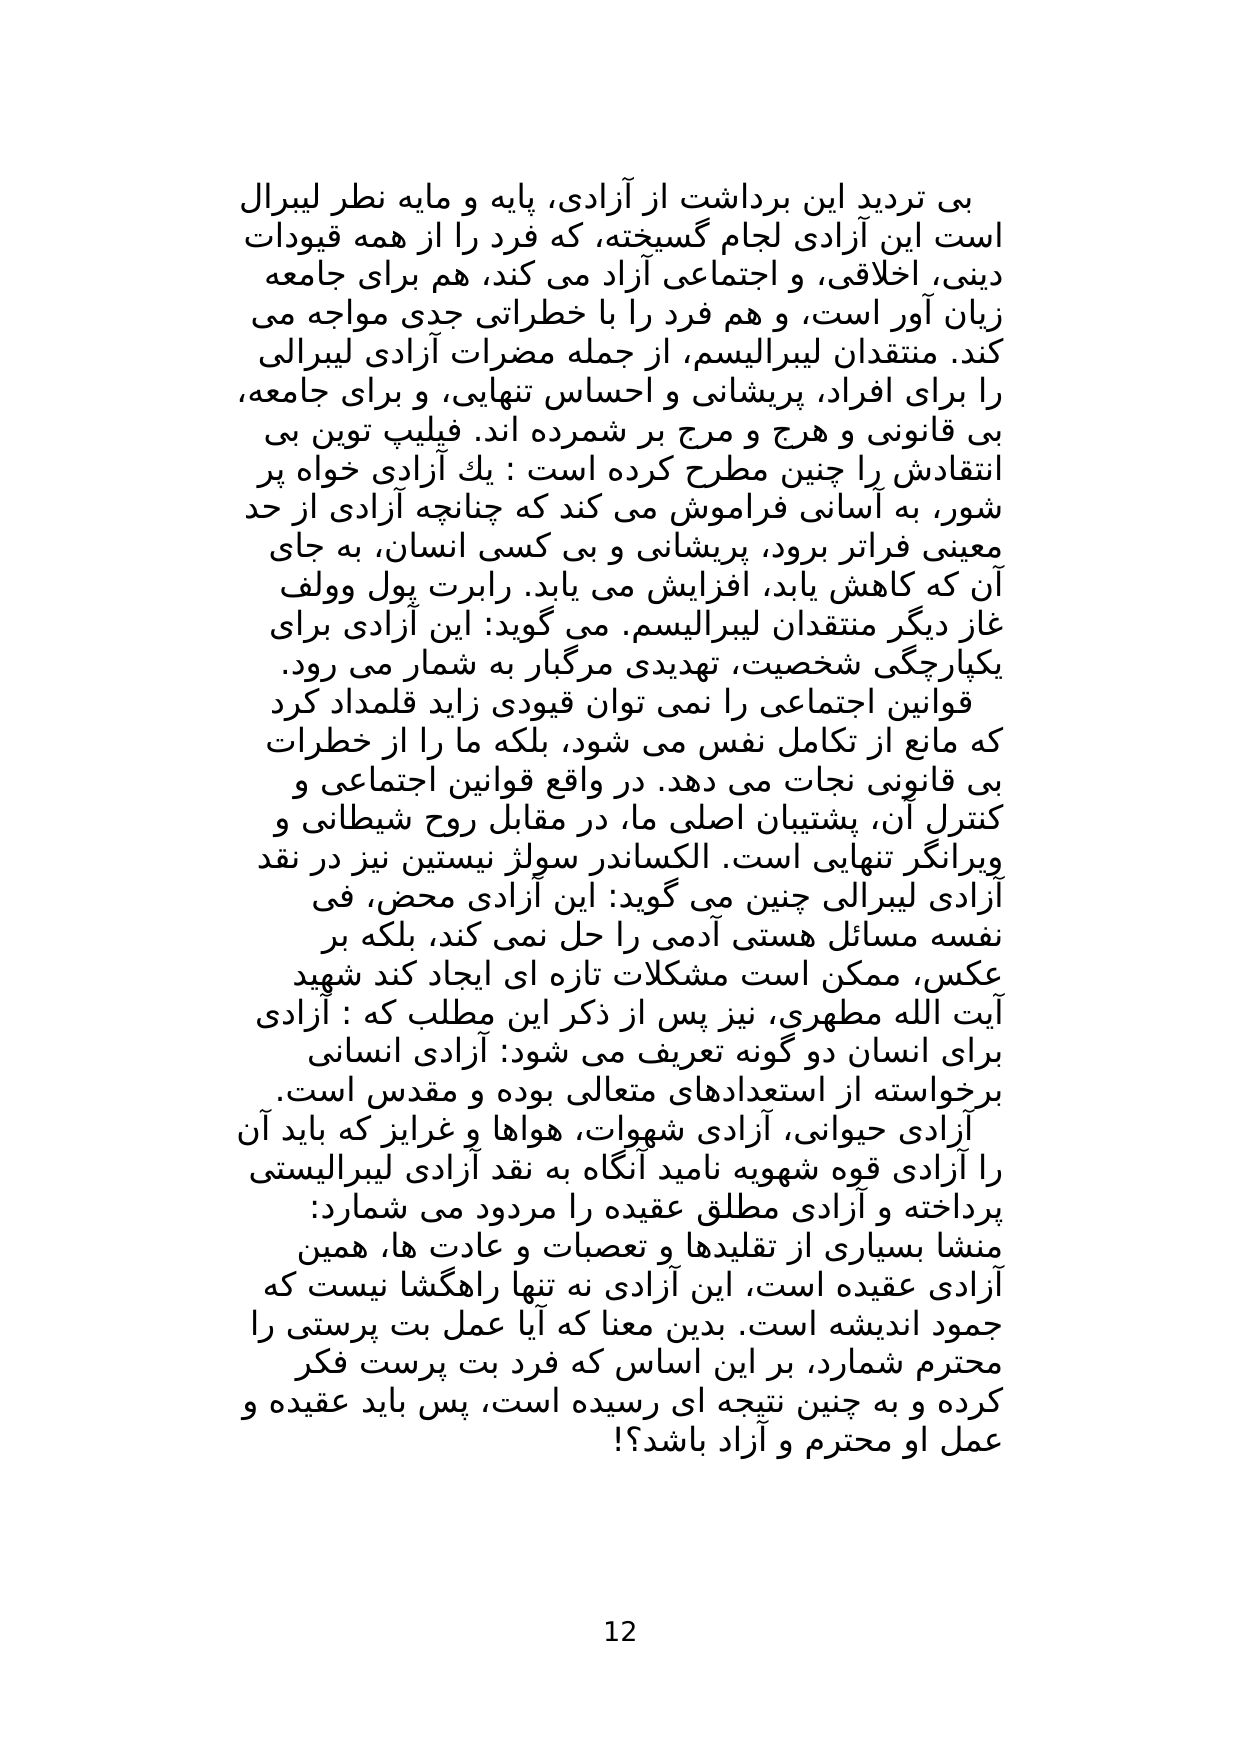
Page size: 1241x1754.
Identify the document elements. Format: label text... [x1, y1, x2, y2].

text قوانين اجتماعى را نمى توان قيودى زايد قلمداد كرد كه مانع از تكامل نفس مى شود، بلكه ما را از خطرات بى قانونى نجات مى دهد. در واقع قوانين اجتماعى و كنترل آن، پشتيبان اصلى ما، در مقابل روح شيطانى و ويرانگر تنهايى است. الكساندر سولژ نيستين نيز در نقد آزادى ليبرالى چنين مى گويد: اين آزادى محض، فى نفسه مسائل هستى آدمى را حل نمى كند، بلكه بر عكس، ممكن است مشكلات تازه اى ايجاد كند شهيد آيت الله مطهرى، نيز پس از ذكر اين مطلب كه : آزادى براى انسان دو گونه تعريف مى شود: آزادى انسانى برخواسته از استعدادهاى متعالى بوده و مقدس است. [236, 682, 1004, 1110]
text آزادى حيوانى، آزادى شهوات، هواها و غرايز كه بايد آن را آزادى قوه شهويه ناميد آنگاه به نقد آزادى ليبراليستى پرداخته و آزادى مطلق عقيده را مردود مى شمارد: منشا بسيارى از تقليدها و تعصبات و عادت ها، همين آزادى عقيده است، اين آزادى نه تنها راهگشا نيست كه جمود انديشه است. بدين معنا كه آيا عمل بت پرستى را محترم شمارد، بر اين اساس كه فرد بت پرست فكر كرده و به چنين نتيجه اى رسيده است، پس بايد عقيده و عمل او محترم و آزاد باشد؟! [236, 1110, 1004, 1459]
text بى ترديد اين برداشت از آزادى، پايه و مايه نطر ليبرال است اين آزادى لجام گسيخته، كه فرد را از همه قيودات دينى، اخلاقى، و اجتماعى آزاد مى كند، هم براى جامعه زيان آور است، و هم فرد را با خطراتى جدى مواجه مى كند. منتقدان ليبراليسم، از جمله مضرات آزادى ليبرالى را براى افراد، پريشانى و احساس تنهايى، و براى جامعه، بى قانونى و هرج و مرج بر شمرده اند. فيليپ توين بى انتقادش را چنين مطرح كرده است : يك آزادى خواه پر شور، به آسانى فراموش مى كند كه چنانچه آزادى از حد معينى فراتر برود، پريشانى و بى كسى انسان، به جاى آن كه كاهش يابد، افزايش مى يابد. رابرت پول وولف غاز ديگر منتقدان ليبراليسم. مى گويد: اين آزادى براى يكپارچگى شخصيت، تهديدى مرگبار به شمار مى رود. [236, 177, 1004, 682]
